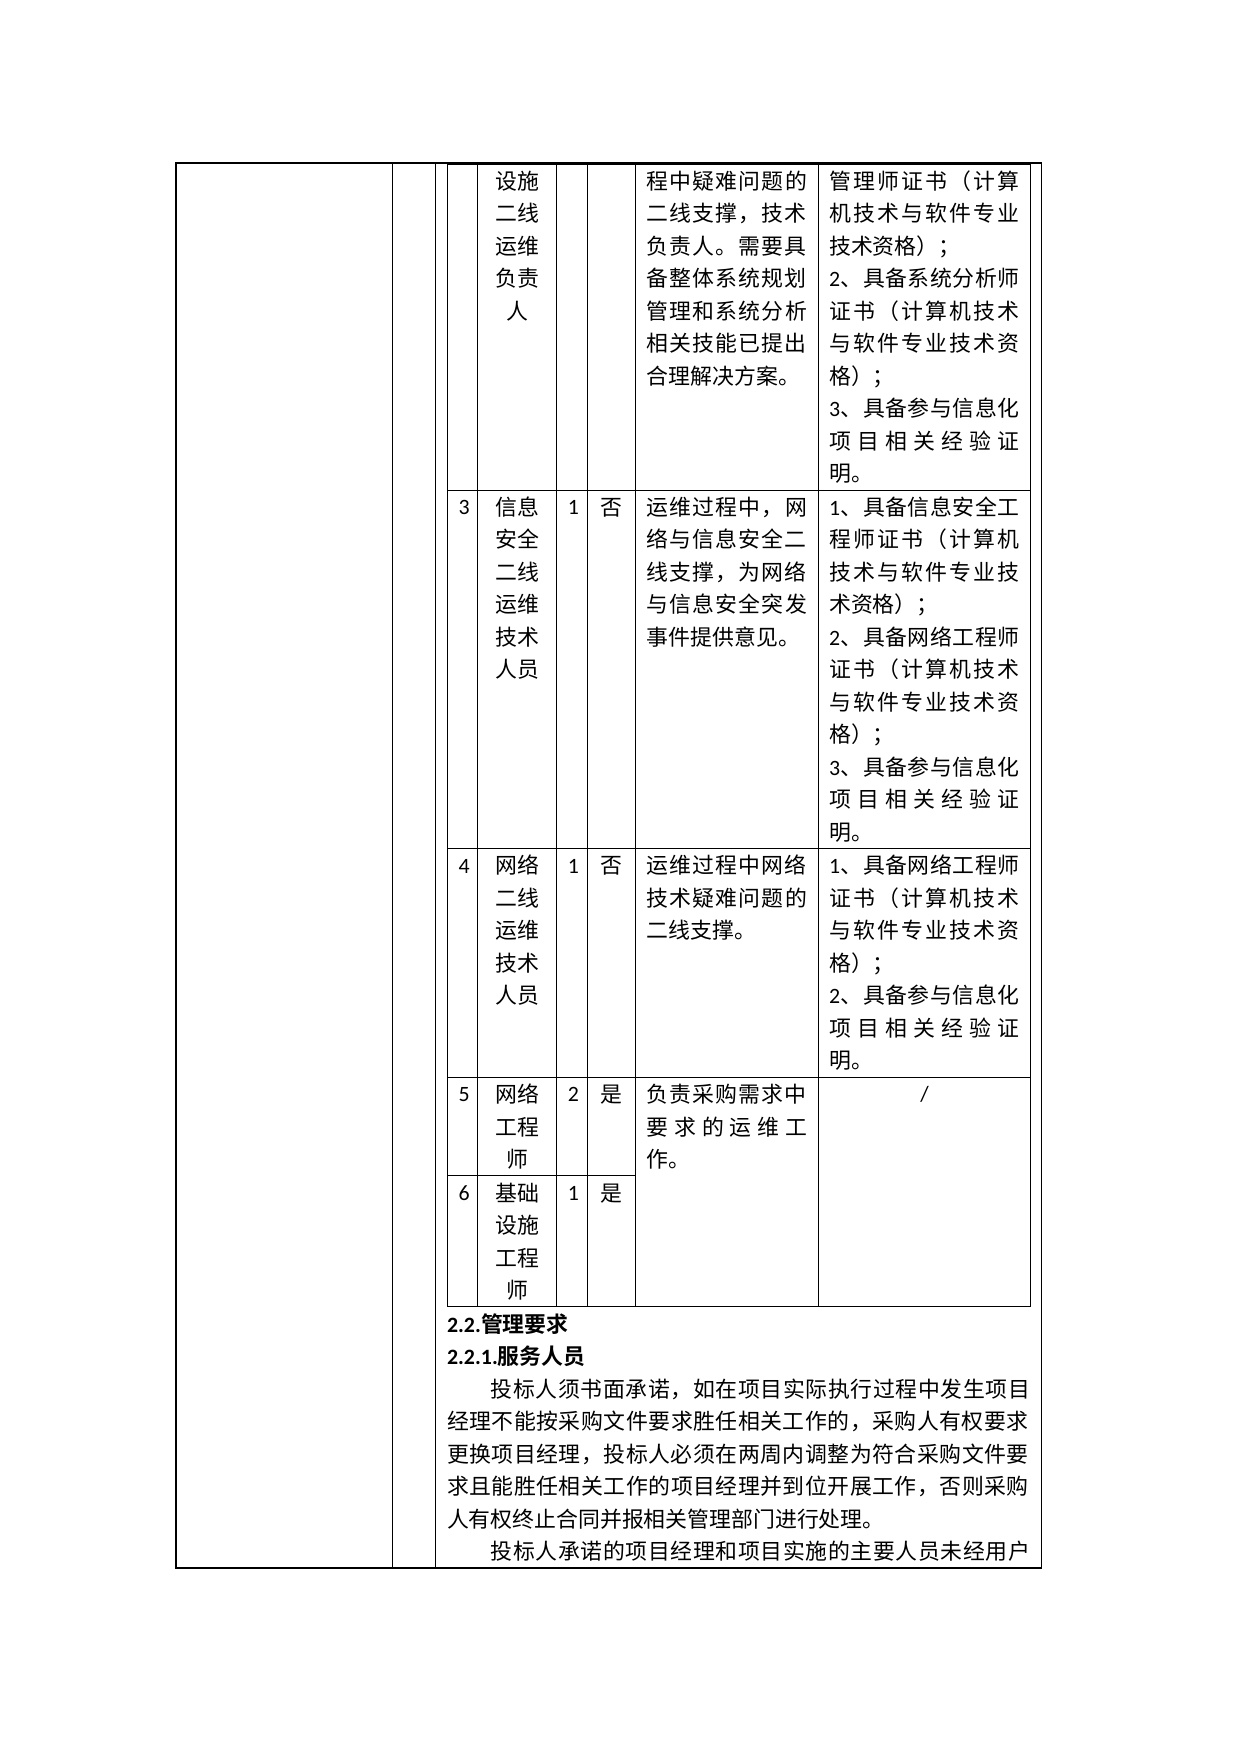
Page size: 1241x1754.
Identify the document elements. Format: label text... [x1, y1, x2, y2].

table_cell [177, 164, 392, 1567]
table_cell 2 [393, 164, 435, 1567]
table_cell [436, 164, 1041, 1567]
